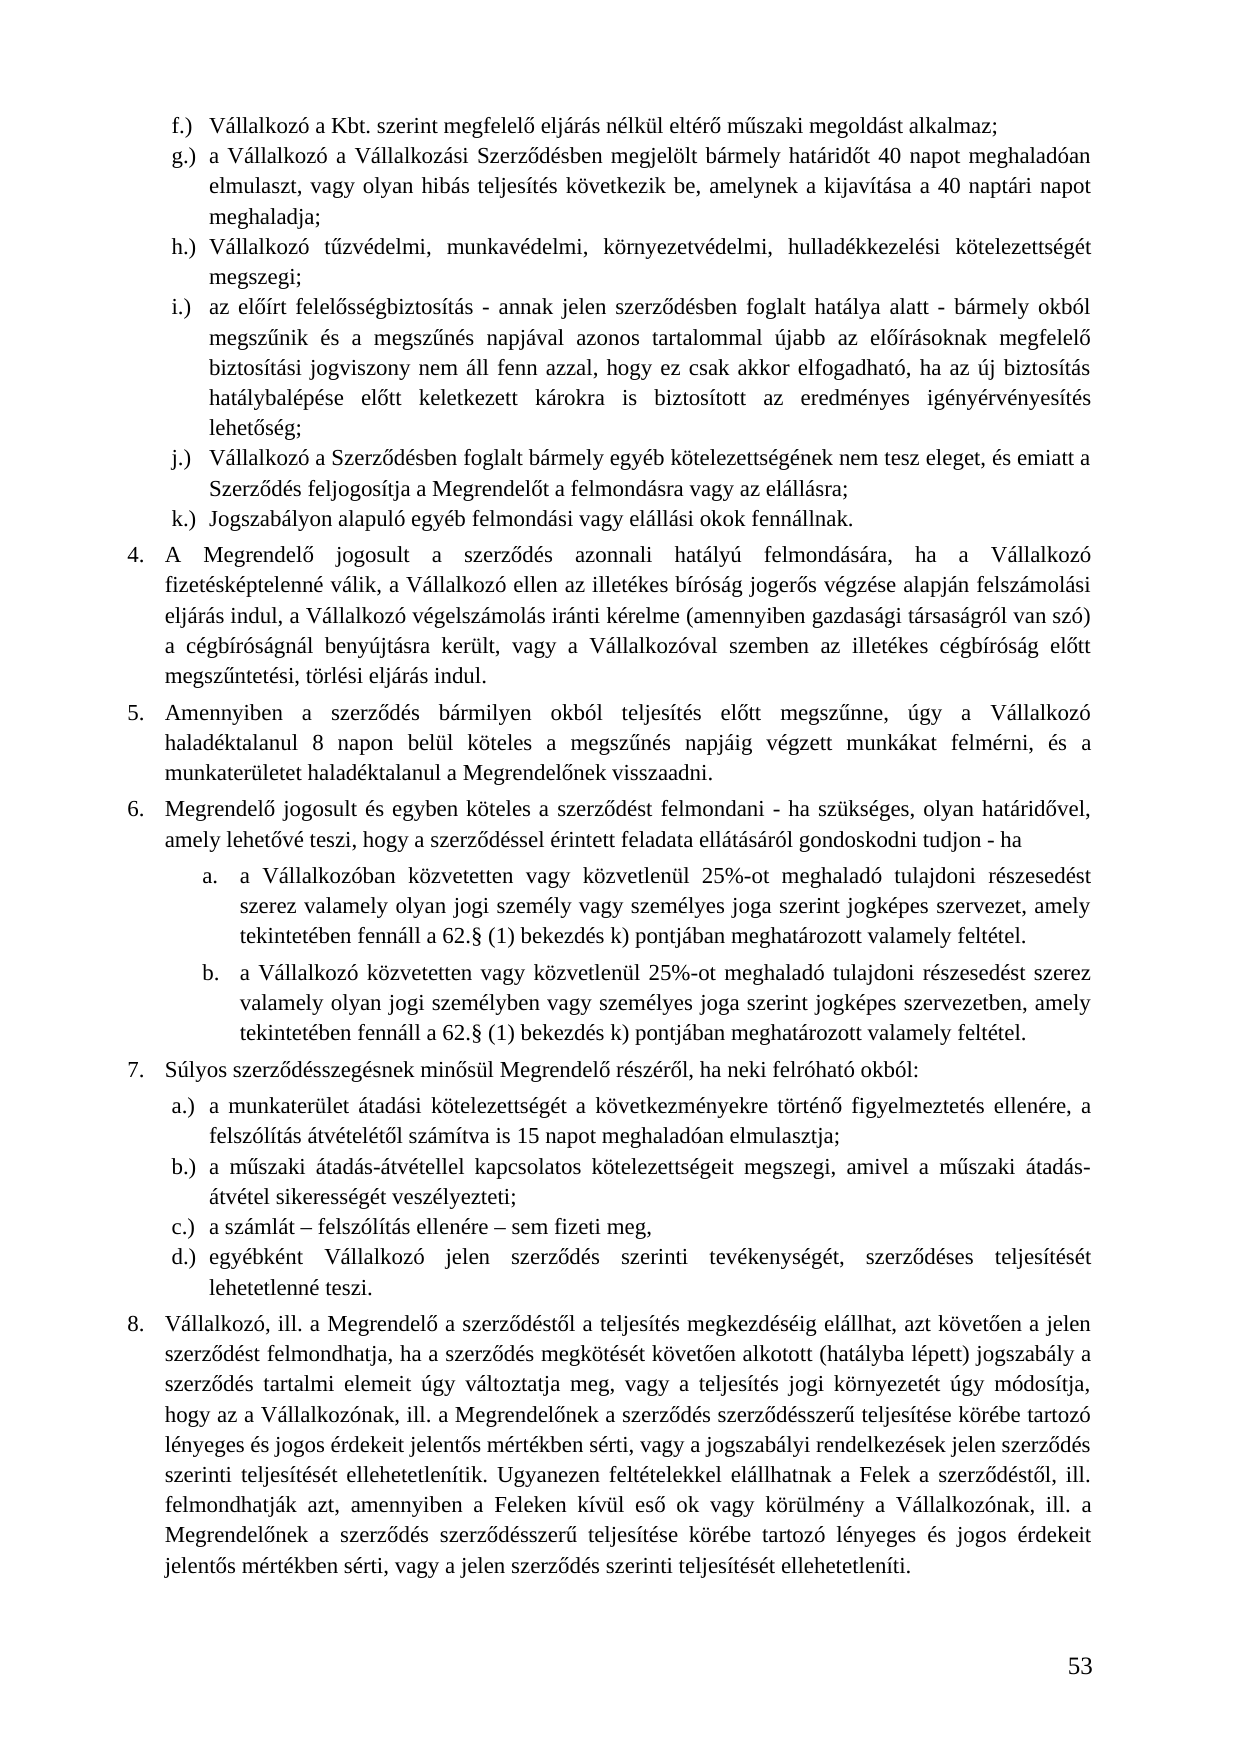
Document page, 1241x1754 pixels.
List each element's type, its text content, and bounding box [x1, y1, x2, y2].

list a műszaki átadás-átvétellel kapcsolatos kötelezettségeit megszegi, amivel a műszaki átadás-átvétel sikerességét veszélyezteti; [171, 1153, 1092, 1209]
list Vállalkozó tűzvédelmi, munkavédelmi, környezetvédelmi, hulladékkezelési kötelezettségét megszegi; [171, 233, 1092, 289]
list A Megrendelő jogosult a szerződés azonnali hatályú felmondására, ha a Vállalkozó fizetésképtelenné válik, a Vállalkozó ellen az illetékes bíróság jogerős végzése alapján felszámolási eljárás indul, a Vállalkozó végelszámolás iránti kérelme (amennyiben gazdasági társaságról van szó) a cégbíróságnál benyújtásra került, vagy a Vállalkozóval szemben az illetékes cégbíróság előtt megszűntetési, törlési eljárás indul. [127, 541, 1092, 688]
list Vállalkozó a Szerződésben foglalt bármely egyéb kötelezettségének nem tesz eleget, és emiatt a Szerződés feljogosítja a Megrendelőt a felmondásra vagy az elállásra; [171, 444, 1092, 501]
list a Vállalkozó a Vállalkozási Szerződésben megjelölt bármely határidőt 40 napot meghaladóan elmulaszt, vagy olyan hibás teljesítés következik be, amelynek a kijavítása a 40 naptári napot meghaladja; [171, 142, 1092, 229]
list egyébként Vállalkozó jelen szerződés szerinti tevékenységét, szerződéses teljesítését lehetetlenné teszi. [171, 1243, 1092, 1300]
list a Vállalkozóban közvetetten vagy közvetlenül 25%-ot meghaladó tulajdoni részesedést szerez valamely olyan jogi személy vagy személyes joga szerint jogképes szervezet, amely tekintetében fennáll a 62.§ (1) bekezdés k) pontjában meghatározott valamely feltétel. [202, 862, 1092, 949]
list a munkaterület átadási kötelezettségét a következményekre történő figyelmeztetés ellenére, a felszólítás átvételétől számítva is 15 napot meghaladóan elmulasztja; [171, 1092, 1092, 1149]
list Amennyiben a szerződés bármilyen okból teljesítés előtt megszűnne, úgy a Vállalkozó haladéktalanul 8 napon belül köteles a megszűnés napjáig végzett munkákat felmérni, és a munkaterületet haladéktalanul a Megrendelőnek visszaadni. [127, 699, 1092, 785]
list az előírt felelősségbiztosítás - annak jelen szerződésben foglalt hatálya alatt - bármely okból megszűnik és a megszűnés napjával azonos tartalommal újabb az előírásoknak megfelelő biztosítási jogviszony nem áll fenn azzal, hogy ez csak akkor elfogadható, ha az új biztosítás hatálybalépése előtt keletkezett károkra is biztosított az eredményes igényérvényesítés lehetőség; [171, 293, 1092, 441]
list a számlát – felszólítás ellenére – sem fizeti meg, [171, 1213, 1092, 1239]
list a Vállalkozó közvetetten vagy közvetlenül 25%-ot meghaladó tulajdoni részesedést szerez valamely olyan jogi személyben vagy személyes joga szerint jogképes szervezetben, amely tekintetében fennáll a 62.§ (1) bekezdés k) pontjában meghatározott valamely feltétel. [202, 959, 1092, 1046]
list Vállalkozó a Kbt. szerint megfelelő eljárás nélkül eltérő műszaki megoldást alkalmaz; [171, 112, 1092, 138]
list Súlyos szerződésszegésnek minősül Megrendelő részéről, ha neki felróható okból: [127, 1056, 1092, 1082]
list Jogszabályon alapuló egyéb felmondási vagy elállási okok fennállnak. [171, 505, 1092, 531]
list Vállalkozó, ill. a Megrendelő a szerződéstől a teljesítés megkezdéséig elállhat, azt követően a jelen szerződést felmondhatja, ha a szerződés megkötését követően alkotott (hatályba lépett) jogszabály a szerződés tartalmi elemeit úgy változtatja meg, vagy a teljesítés jogi környezetét úgy módosítja, hogy az a Vállalkozónak, ill. a Megrendelőnek a szerződés szerződésszerű teljesítése körébe tartozó lényeges és jogos érdekeit jelentős mértékben sérti, vagy a jogszabályi rendelkezések jelen szerződés szerinti teljesítését ellehetetlenítik. Ugyanezen feltételekkel elállhatnak a Felek a szerződéstől, ill. felmondhatják azt, amennyiben a Feleken kívül eső ok vagy körülmény a Vállalkozónak, ill. a Megrendelőnek a szerződés szerződésszerű teljesítése körébe tartozó lényeges és jogos érdekeit jelentős mértékben sérti, vagy a jelen szerződés szerinti teljesítését ellehetetleníti. [127, 1310, 1092, 1578]
list Megrendelő jogosult és egyben köteles a szerződést felmondani - ha szükséges, olyan határidővel, amely lehetővé teszi, hogy a szerződéssel érintett feladata ellátásáról gondoskodni tudjon - ha [127, 796, 1092, 852]
